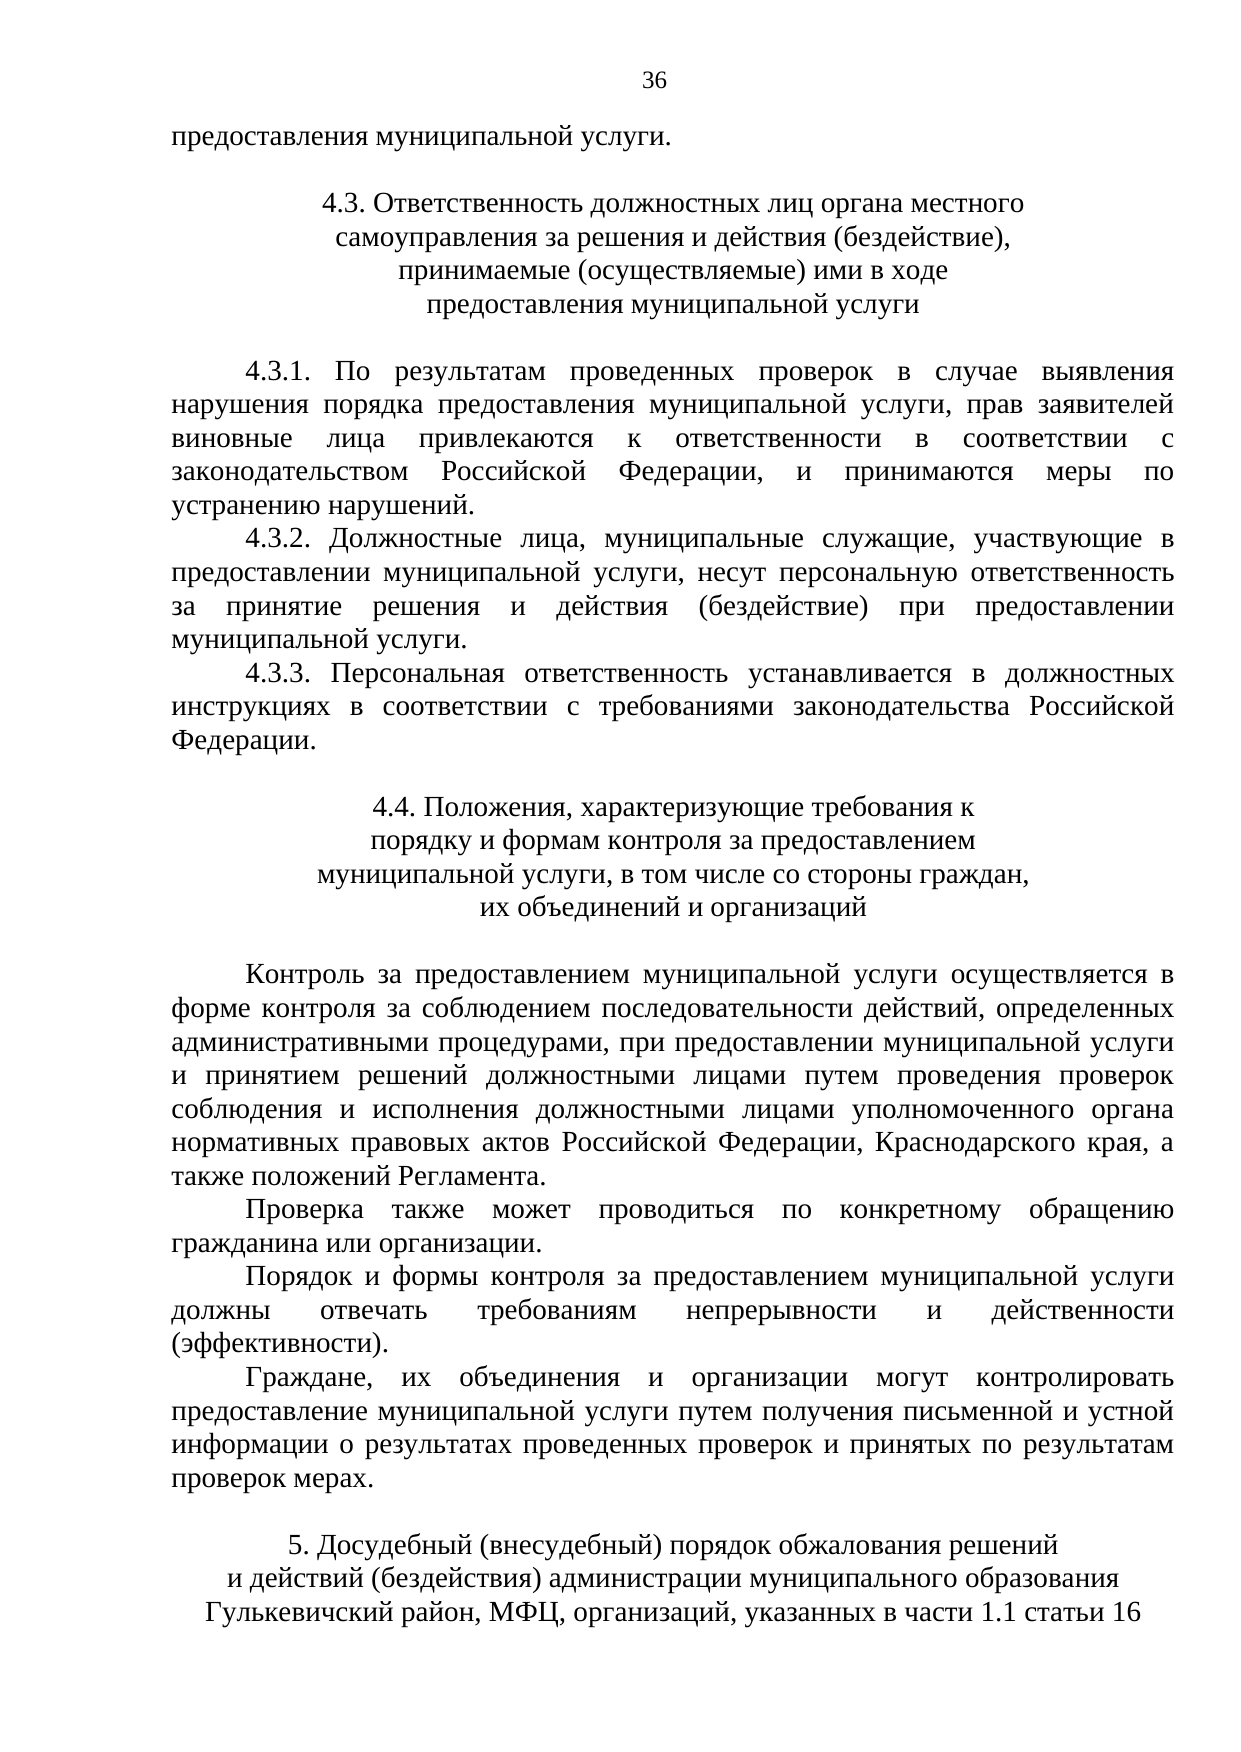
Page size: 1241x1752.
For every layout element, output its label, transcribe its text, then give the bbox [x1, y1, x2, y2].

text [171, 118, 1175, 152]
text Порядок и формы контроля за предоставлением муниципальной услуги должны отвечать требованиям непрерывности и действенности (эффективности). [171, 1258, 1175, 1359]
text 5. Досудебный (внесудебный) порядок обжалования решений [171, 1527, 1175, 1560]
text предоставления муниципальной услуги [171, 286, 1175, 319]
text 4.3.2. Должностные лица, муниципальные служащие, участвующие в предоставлении муниципальной услуги, несут персональную ответственность за принятие решения и действия (бездействие) при предоставлении муниципальной услуги. [171, 521, 1175, 655]
text 4.3.3. Персональная ответственность устанавливается в должностных инструкциях в соответствии с требованиями законодательства Российской Федерации. [171, 655, 1175, 755]
text самоуправления за решения и действия (бездействие), [171, 219, 1175, 252]
text Проверка также может проводиться по конкретному обращению гражданина или организации. [171, 1191, 1175, 1258]
text 4.3. Ответственность должностных лиц органа местного [171, 185, 1175, 219]
text их объединений и организаций [171, 889, 1175, 923]
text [171, 1560, 1175, 1627]
text Контроль за предоставлением муниципальной услуги осуществляется в форме контроля за соблюдением последовательности действий, определенных административными процедурами, при предоставлении муниципальной услуги и принятием решений должностными лицами путем проведения проверок соблюдения и исполнения должностными лицами уполномоченного органа нормативных правовых актов Российской Федерации, Краснодарского края, а также положений Регламента. [171, 957, 1175, 1191]
text Граждане, их объединения и организации могут контролировать предоставление муниципальной услуги путем получения письменной и устной информации о результатах проведенных проверок и принятых по результатам проверок мерах. [171, 1359, 1175, 1493]
text 4.4. Положения, характеризующие требования к [171, 789, 1175, 822]
text 4.3.1. По результатам проведенных проверок в случае выявления нарушения порядка предоставления муниципальной услуги, прав заявителей виновные лица привлекаются к ответственности в соответствии с законодательством Российской Федерации, и принимаются меры по устранению нарушений. [171, 353, 1175, 521]
text муниципальной услуги, в том числе со стороны граждан, [171, 856, 1175, 889]
text порядку и формам контроля за предоставлением [171, 822, 1175, 856]
text принимаемые (осуществляемые) ими в ходе [171, 252, 1175, 286]
